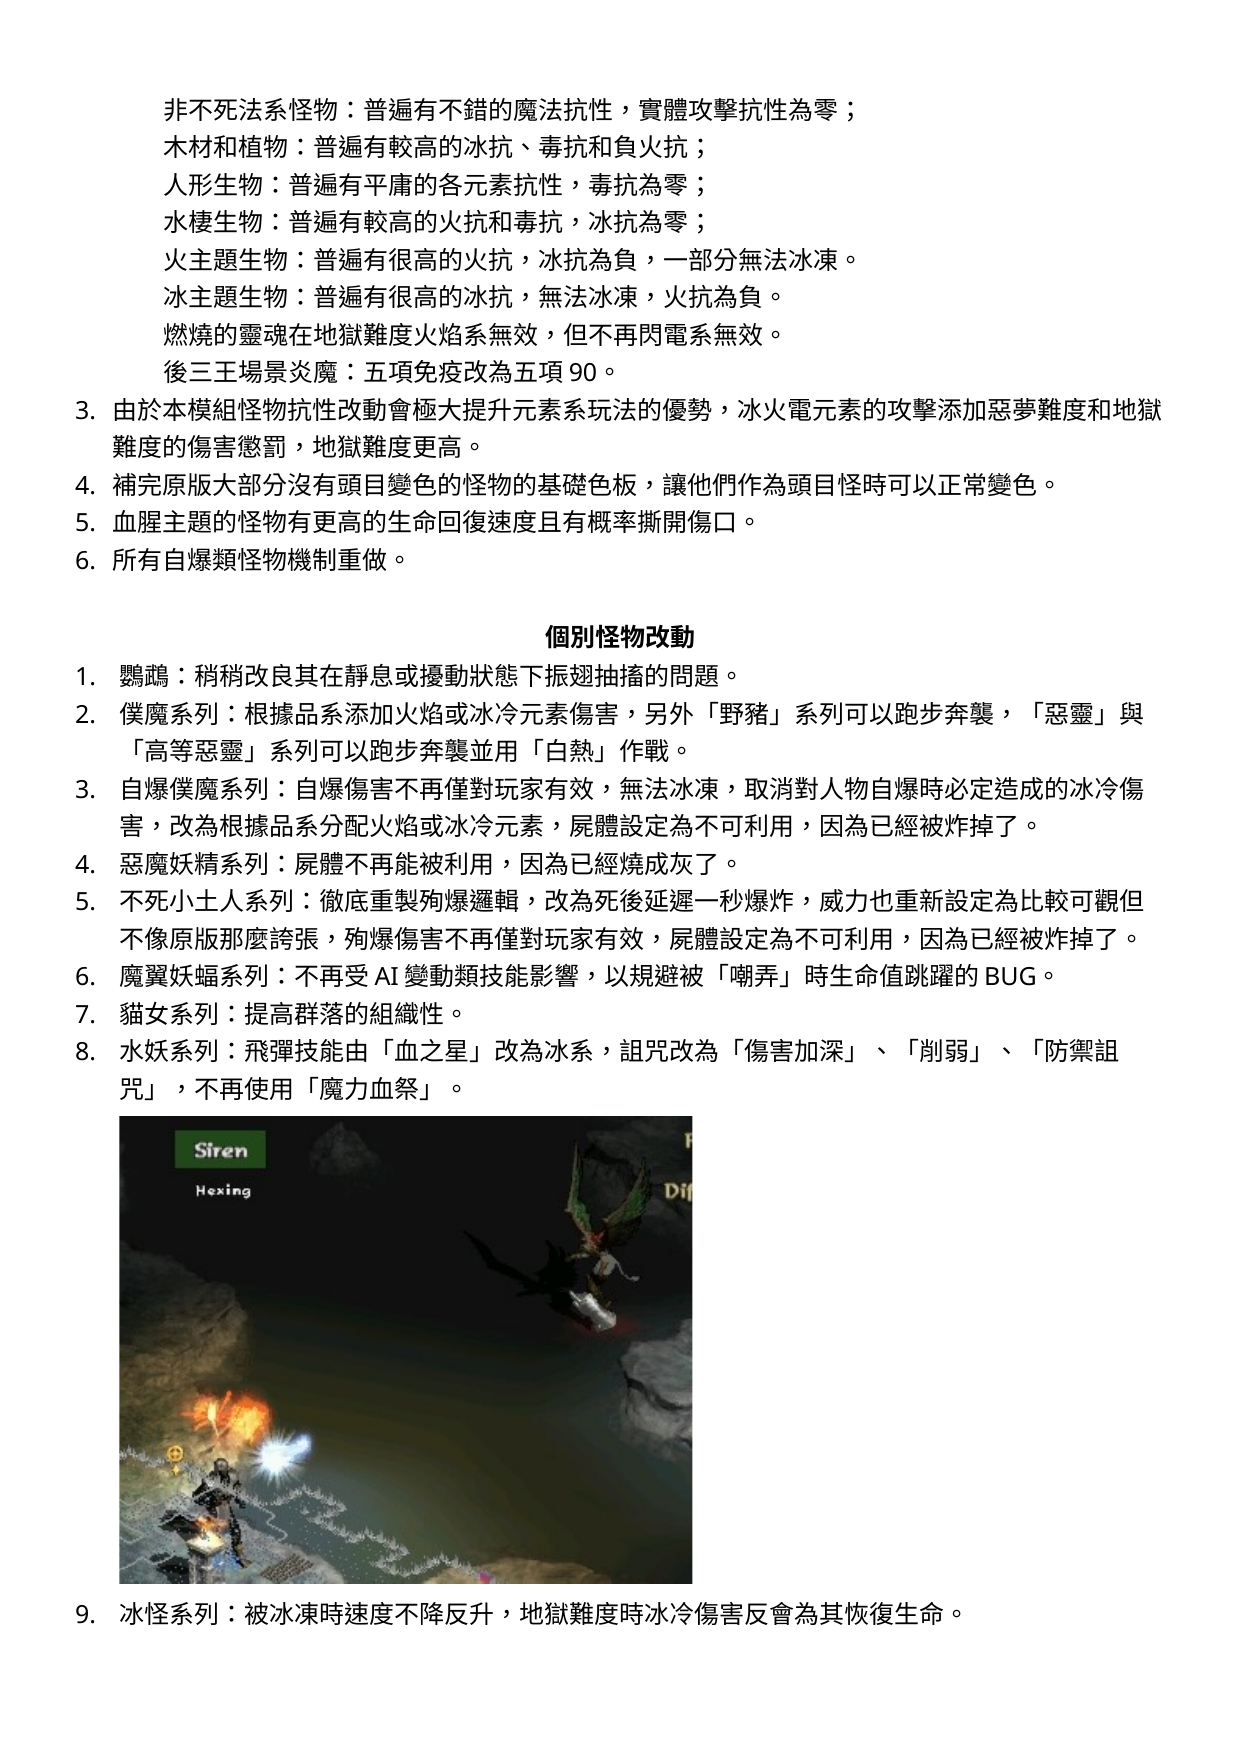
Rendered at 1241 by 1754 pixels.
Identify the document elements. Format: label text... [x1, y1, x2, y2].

list 燃燒的靈魂在地獄難度火焰系無效，但不再閃電系無效。 [112, 314, 1165, 352]
list 由於本模組怪物抗性改動會極大提升元素系玩法的優勢，冰火電元素的攻擊添加惡夢難度和地獄難度的傷害懲罰，地獄難度更高。 [75, 389, 1165, 464]
list 貓女系列：提高群落的組織性。 [75, 994, 1165, 1031]
list 水棲生物：普遍有較高的火抗和毒抗，冰抗為零； [164, 202, 1165, 239]
list 補完原版大部分沒有頭目變色的怪物的基礎色板，讓他們作為頭目怪時可以正常變色。 [75, 464, 1165, 502]
list 魔翼妖蝠系列：不再受AI變動類技能影響，以規避被「嘲弄」時生命值跳躍的BUG。 [75, 956, 1165, 994]
list 後三王場景炎魔：五項免疫改為五項90。 [112, 352, 1165, 389]
list 自爆僕魔系列：自爆傷害不再僅對玩家有效，無法冰凍，取消對人物自爆時必定造成的冰冷傷害，改為根據品系分配火焰或冰冷元素，屍體設定為不可利用，因為已經被炸掉了。 [75, 769, 1165, 844]
list 惡魔妖精系列：屍體不再能被利用，因為已經燒成灰了。 [75, 844, 1165, 881]
list 冰怪系列：被冰凍時速度不降反升，地獄難度時冰冷傷害反會為其恢復生命。 [75, 1594, 1165, 1631]
list 非不死法系怪物：普遍有不錯的魔法抗性，實體攻擊抗性為零； [164, 89, 1165, 127]
list 木材和植物：普遍有較高的冰抗、毒抗和負火抗； [164, 127, 1165, 164]
list 火主題生物：普遍有很高的火抗，冰抗為負，一部分無法冰凍。 [164, 239, 1165, 277]
list 水妖系列：飛彈技能由「血之星」改為冰系，詛咒改為「傷害加深」、「削弱」、「防禦詛咒」，不再使用「魔力血祭」。 [75, 1031, 1165, 1106]
list 血腥主題的怪物有更高的生命回復速度且有概率撕開傷口。 [75, 502, 1165, 539]
list 冰主題生物：普遍有很高的冰抗，無法冰凍，火抗為負。 [164, 277, 1165, 314]
list 不死小土人系列：徹底重製殉爆邏輯，改為死後延遲一秒爆炸，威力也重新設定為比較可觀但不像原版那麼誇張，殉爆傷害不再僅對玩家有效，屍體設定為不可利用，因為已經被炸掉了。 [75, 881, 1165, 956]
list 所有自爆類怪物機制重做。 [75, 539, 1165, 577]
picture [119, 1116, 693, 1584]
list 僕魔系列：根據品系添加火焰或冰冷元素傷害，另外「野豬」系列可以跑步奔襲，「惡靈」與「高等惡靈」系列可以跑步奔襲並用「白熱」作戰。 [75, 694, 1165, 769]
subtitle 個別怪物改動 [75, 617, 1165, 654]
list 人形生物：普遍有平庸的各元素抗性，毒抗為零； [164, 164, 1165, 202]
list 鸚鵡：稍稍改良其在靜息或擾動狀態下振翅抽搐的問題。 [75, 656, 1165, 694]
